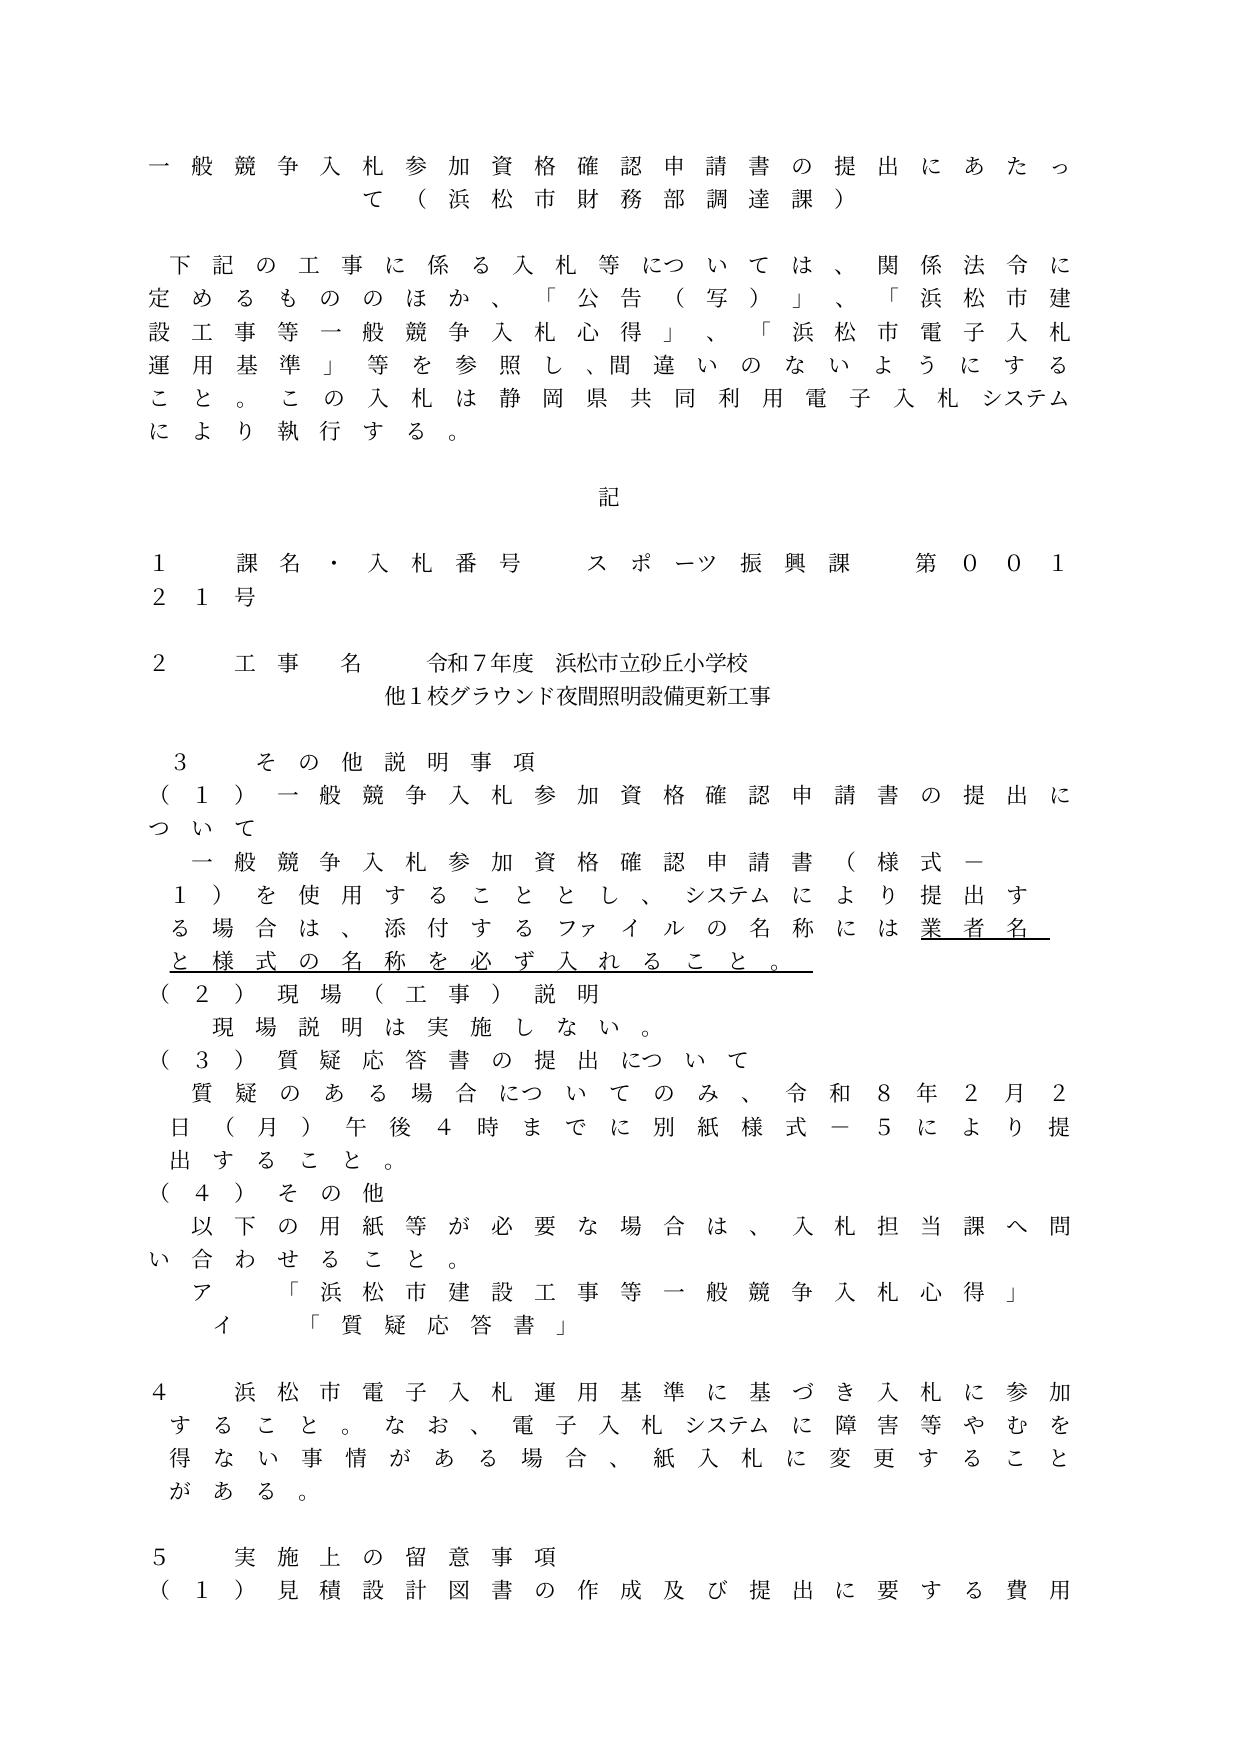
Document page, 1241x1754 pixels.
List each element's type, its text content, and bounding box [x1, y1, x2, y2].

text ５ 実施上の留意事項 [148, 1539, 1092, 1573]
text 一般競争入札参加資格確認申請書（様式－１）を使用することとし、システムにより提出する場合は、添付するファイルの名称には業者名と様式の名称を必ず入れること。 [169, 844, 1082, 976]
text （４）その他 [148, 1175, 1092, 1208]
text ３ その他説明事項 [148, 744, 1092, 778]
text イ 「質疑応答書」 [148, 1308, 1092, 1341]
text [148, 148, 1092, 214]
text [148, 1573, 1092, 1606]
subtitle 記 [148, 479, 1092, 513]
text ２ 工事名 令和７年度 浜松市立砂丘小学校他１校グラウンド夜間照明設備更新工事 [148, 645, 1078, 711]
text （２）現場（工事）説明 [148, 976, 1092, 1009]
text 以下の用紙等が必要な場合は、入札担当課へ問い合わせること。 [148, 1208, 1092, 1274]
text （１）一般競争入札参加資格確認申請書の提出について [148, 778, 1092, 844]
text １ 課名・入札番号 スポーツ振興課 第００１２１号 [148, 546, 1092, 612]
text ア 「浜松市建設工事等一般競争入札心得」 [148, 1274, 1092, 1308]
text 質疑のある場合についてのみ、令和８年２月２日（月）午後４時までに別紙様式－５により提出すること。 [169, 1076, 1092, 1175]
text 下記の工事に係る入札等については、関係法令に定めるもののほか、「公告（写）」、「浜松市建設工事等一般競争入札心得」、「浜松市電子入札運用基準」等を参照し､間違いのないようにすること。この入札は静岡県共同利用電子入札システムにより執行する。 [148, 248, 1092, 446]
text ４ 浜松市電子入札運用基準に基づき入札に参加すること。なお、電子入札システムに障害等やむを得ない事情がある場合、紙入札に変更することがある。 [148, 1374, 1092, 1506]
text 現場説明は実施しない。 [148, 1009, 1092, 1043]
text （３）質疑応答書の提出について [148, 1043, 1092, 1076]
